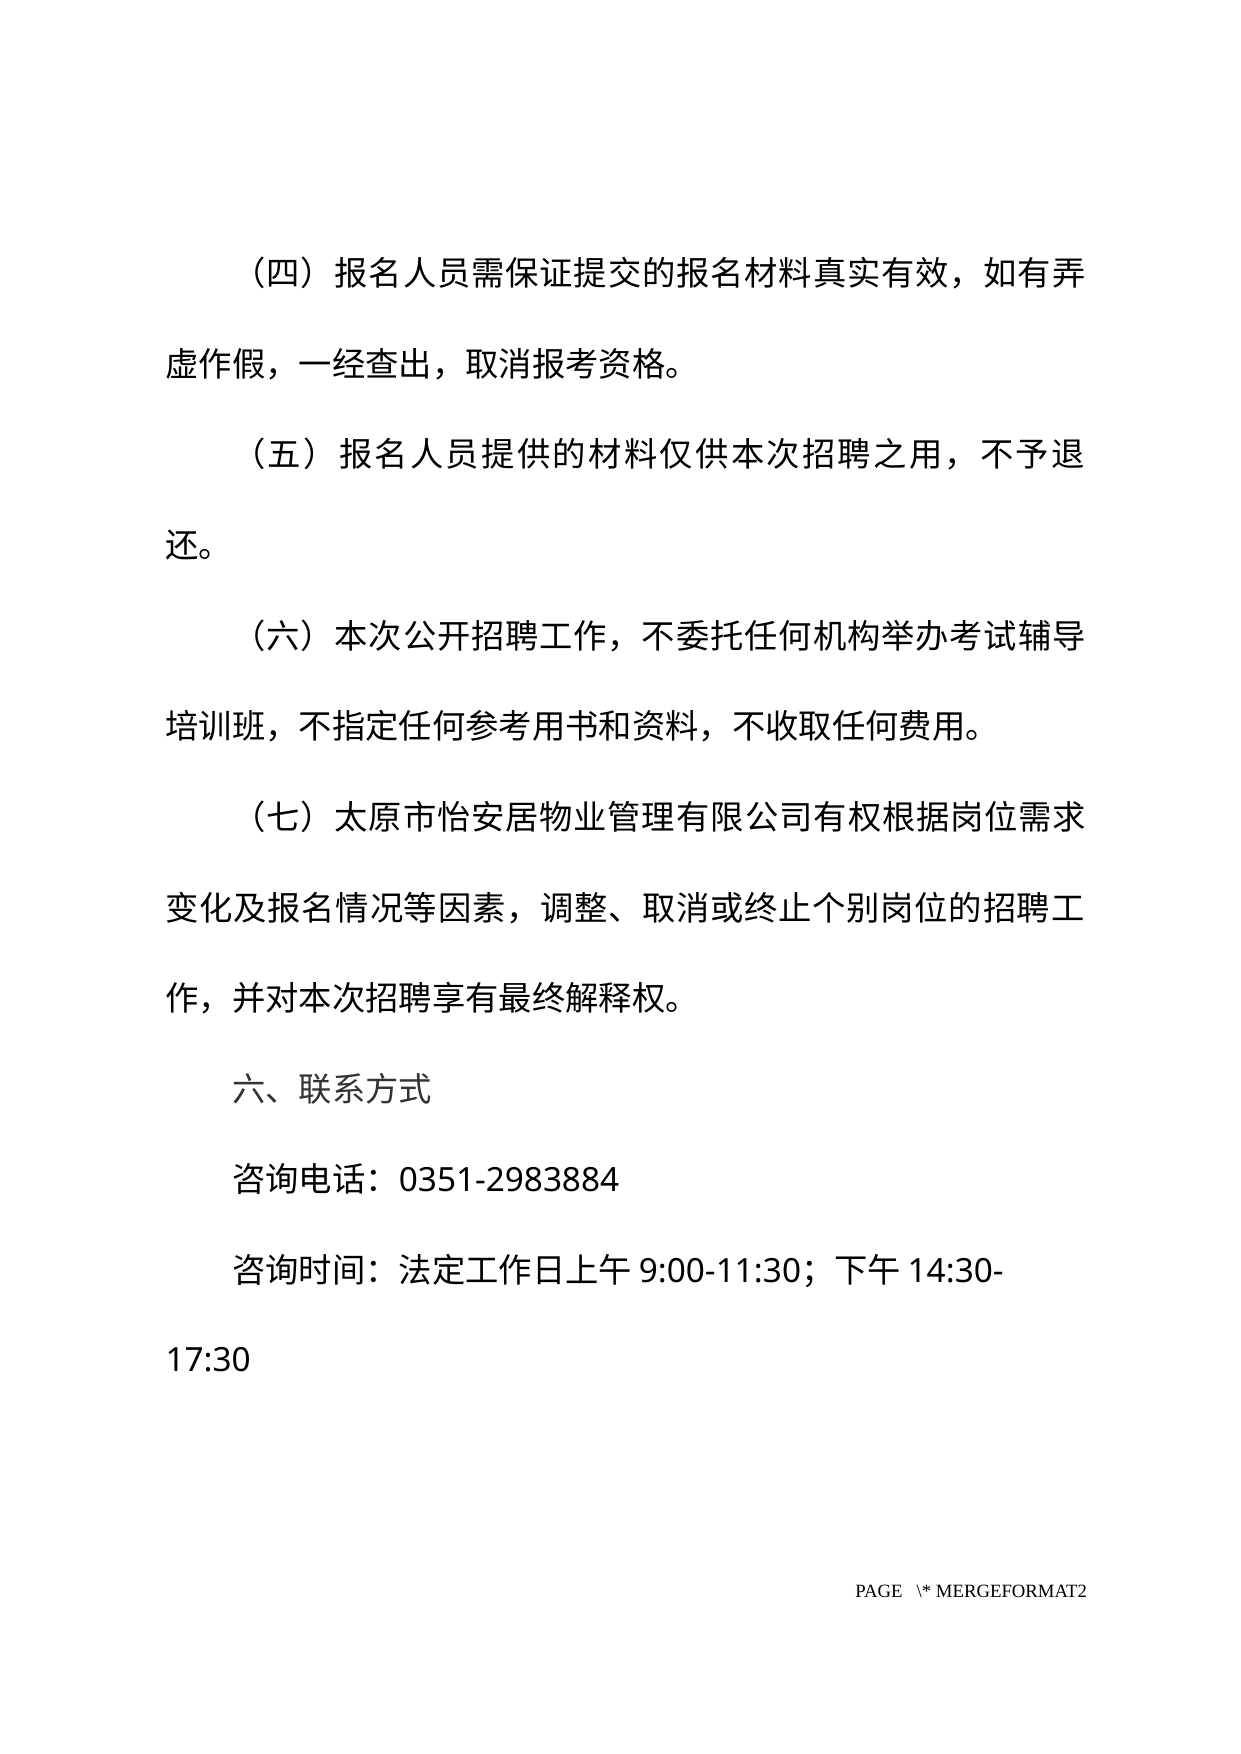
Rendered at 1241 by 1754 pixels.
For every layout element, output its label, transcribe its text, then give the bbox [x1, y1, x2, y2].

text （四）报名人员需保证提交的报名材料真实有效，如有弄虚作假，一经查出，取消报考资格。 [165, 226, 1087, 407]
text 咨询时间：法定工作日上午9:00-11:30；下午14:30-17:30 [165, 1223, 1087, 1404]
text （六）本次公开招聘工作，不委托任何机构举办考试辅导培训班，不指定任何参考用书和资料，不收取任何费用。 [165, 588, 1087, 769]
text 咨询电话：0351-2983884 [165, 1132, 1087, 1223]
text 六、联系方式 [165, 1041, 1087, 1132]
text （七）太原市怡安居物业管理有限公司有权根据岗位需求变化及报名情况等因素，调整、取消或终止个别岗位的招聘工作，并对本次招聘享有最终解释权。 [165, 769, 1087, 1041]
text （五）报名人员提供的材料仅供本次招聘之用，不予退还。 [165, 407, 1087, 588]
